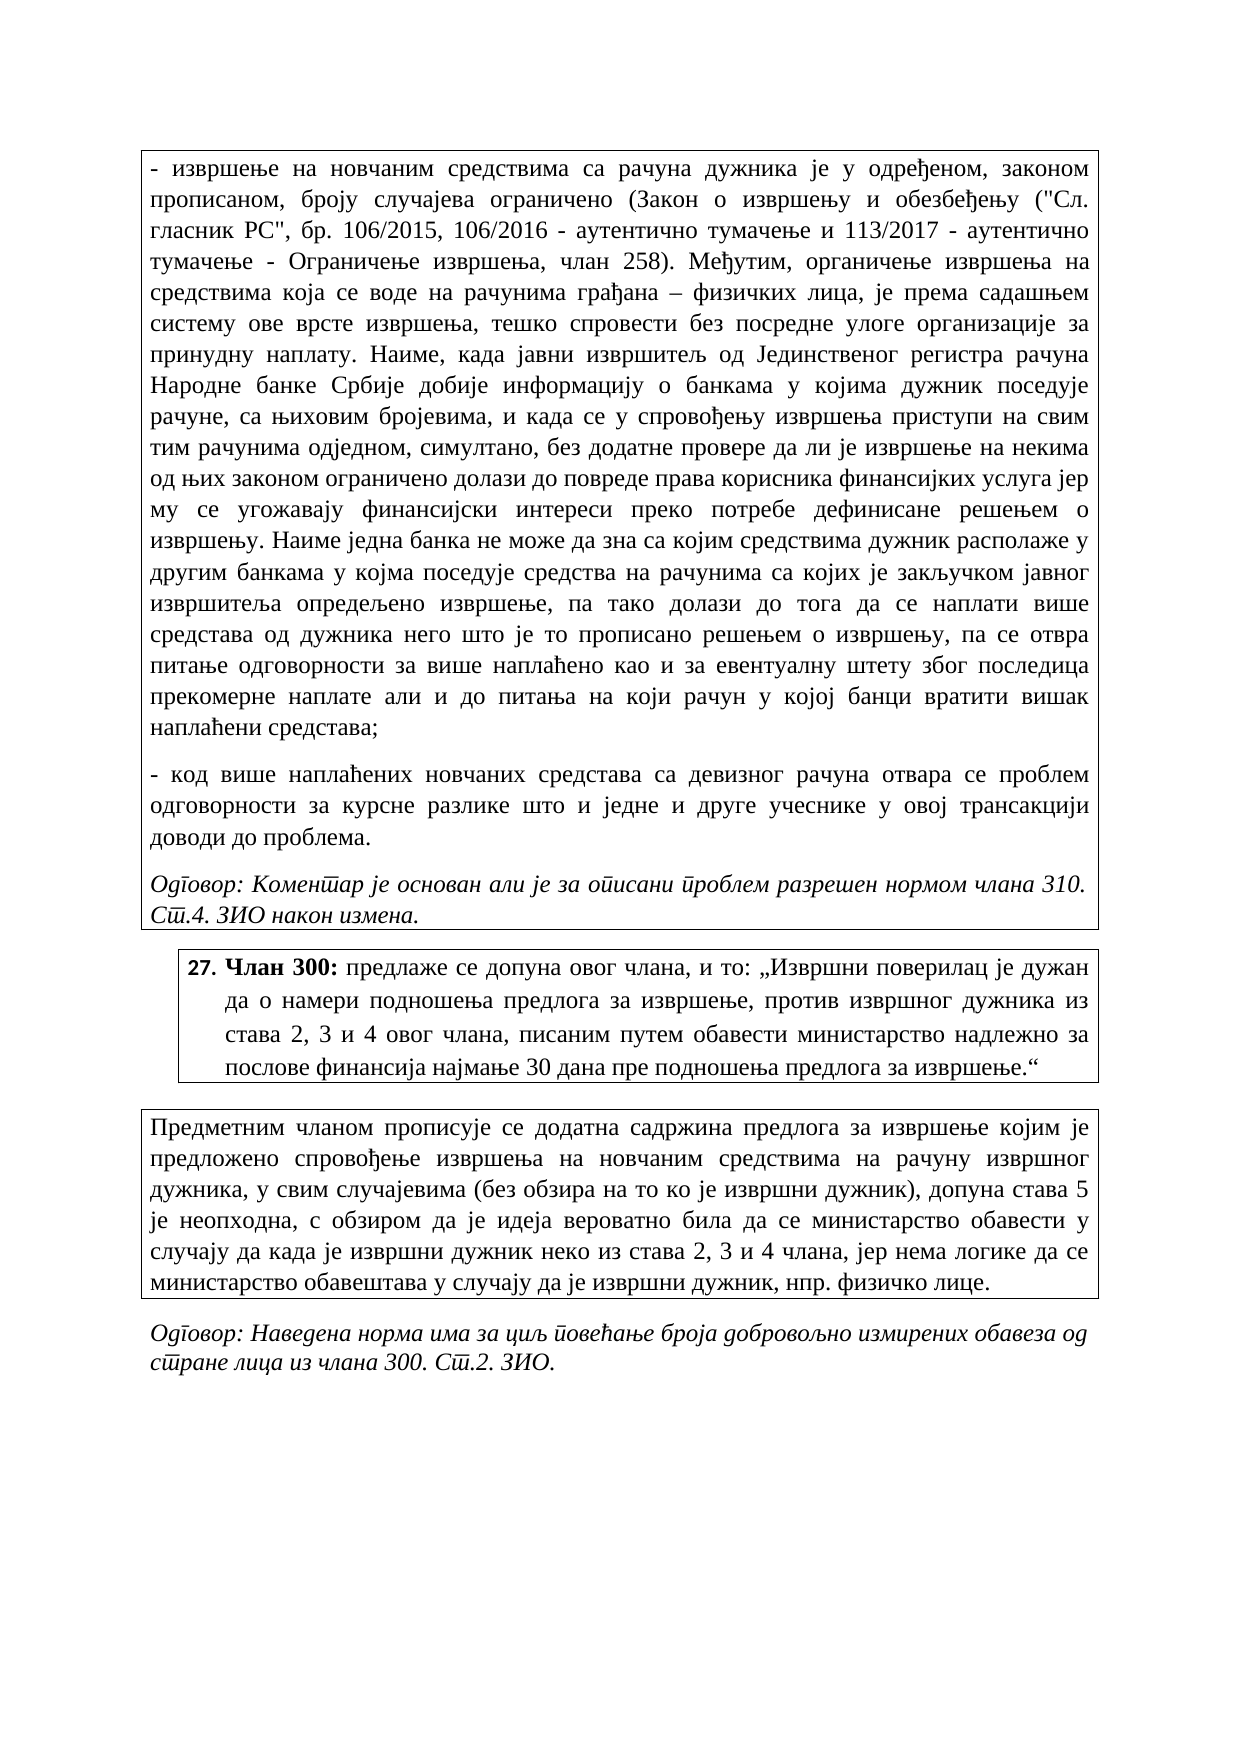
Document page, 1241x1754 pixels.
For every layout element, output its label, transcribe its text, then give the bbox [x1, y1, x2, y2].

list Члан 300: предлаже се допуна овог члана, и то: „Извршни поверилац је дужан да о намери подношења предлога за извршење, против извршног дужника из става 2, 3 и 4 овог члана, писаним путем обавести министарство надлежно за послове финансија најмање 30 дана пре подношења предлога за извршење.“ [179, 950, 1098, 1082]
text Предметним чланом прописује се додатна садржина предлога за извршење којим је предложено спровођење извршења на новчаним средствима на рачуну извршног дужника, у свим случајевима (без обзира на то ко је извршни дужник), допуна става 5 је неопходна, с обзиром да је идеја вероватно била да се министарство обавести у случају да када је извршни дужник неко из става 2, 3 и 4 члана, јер нема логике да се министарство обавештава у случају да је извршни дужник, нпр. физичко лице. [142, 1110, 1098, 1298]
text Одговор: Наведена норма има за циљ повећање броја добровољно измирених обавеза од стране лица из члана 300. Ст.2. ЗИО. [150, 1318, 1090, 1375]
text - код више наплаћених новчаних средстава са девизног рачуна отвара се проблем одговорности за курсне разлике што и једне и друге учеснике у овој трансакцији доводи до проблема. [142, 756, 1098, 850]
text - извршење на новчаним средствима са рачуна дужника је у одређеном, законом прописаном, броју случајева ограничено (Закон о извршењу и обезбеђењу ("Сл. гласник РС", бр. 106/2015, 106/2016 - аутентично тумачење и 113/2017 - аутентично тумачење - Ограничење извршења, члан 258). Међутим, органичење извршења на средствима која се воде на рачунима грађана – физичких лица, је према садашњем систему ове врсте извршења, тешко спровести без посредне улоге организације за принудну наплату. Наиме, када јавни извршитељ од Јединственог регистра рачуна Народне банке Србије добије информацију о банкама у којима дужник поседује рачуне, са њиховим бројевима, и када се у спровођењу извршења приступи на свим тим рачунима одједном, симултано, без додатне провере да ли је извршење на некима од њих законом ограничено долази до повреде права корисника финансијких услуга јер му се угожавају финансијски интереси преко потребе дефинисане решењем о извршењу. Наиме једна банка не може да зна са којим средствима дужник располаже у другим банкама у којма поседује средства на рачунима са којих је закључком јавног извршитеља опредељено извршење, па тако долази до тога да се наплати више средстава од дужника него што је то прописано решењем о извршењу, па се отвра питање одговорности за више наплаћено као и за евентуалну штету због последица прекомерне наплате али и до питања на који рачун у којој банци вратити вишак наплаћени средстава; [142, 151, 1098, 741]
text Одговор: Коментар је основан али је за описани проблем разрешен нормом члана 310. Ст.4. ЗИО након измена. [142, 866, 1098, 929]
